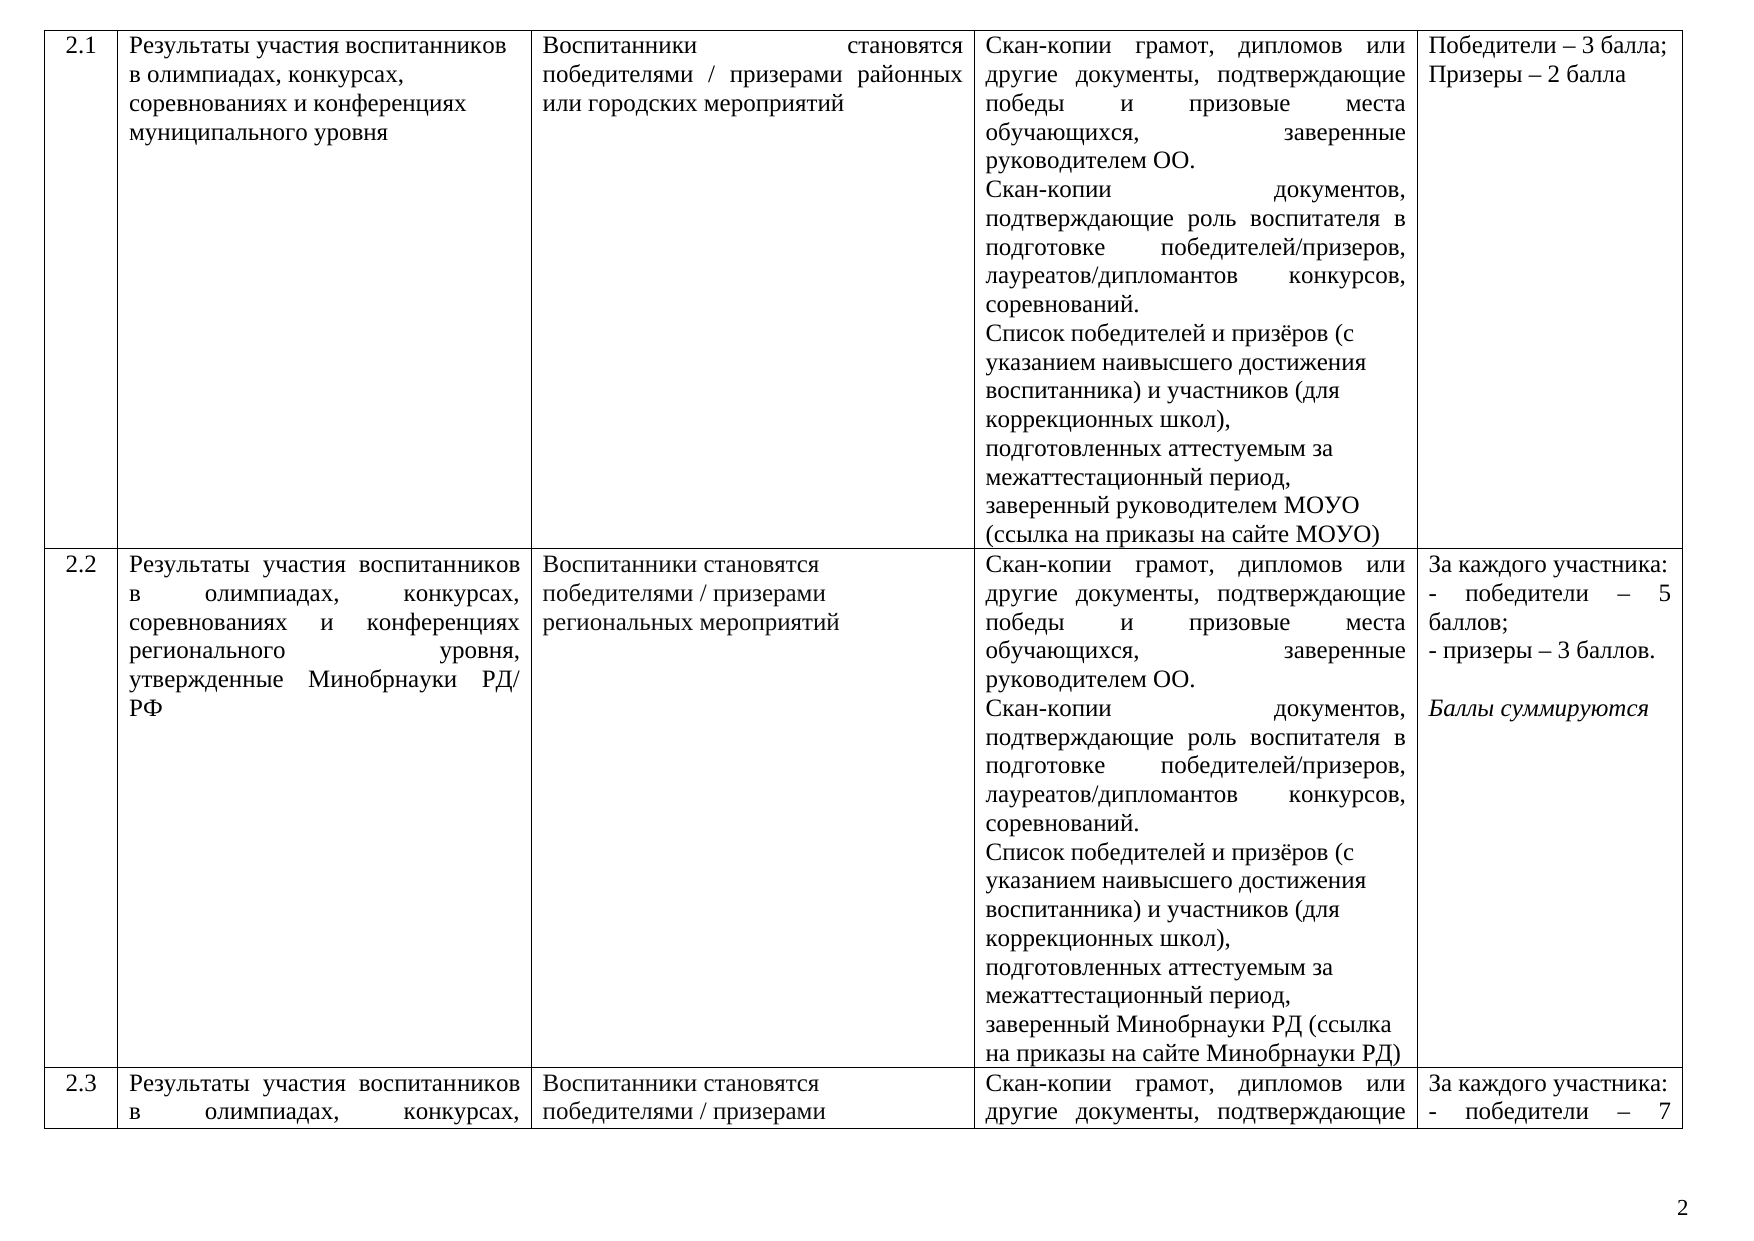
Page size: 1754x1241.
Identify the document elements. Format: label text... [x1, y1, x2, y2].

table_cell За каждого участника: - победители – 5 баллов; - призеры – 3 баллов. Баллы суммируются [1418, 549, 1682, 1067]
table_cell Скан-копии грамот, дипломов или другие документы, подтверждающие победы и призовые места обучающихся, заверенные руководителем ОО. Скан-копии документов, подтверждающие роль воспитателя в подготовке победителей/призеров, лауреатов/дипломантов конкурсов, соревнований. Список победителей и призёров (с указанием наивысшего достижения воспитанника) и участников (для коррекционных школ), подготовленных аттестуемым за межаттестационный период, заверенный Минобрнауки РД (ссылка на приказы на сайте Минобрнауки РД) [975, 549, 1417, 1067]
table_cell 2.2 [45, 549, 117, 1067]
table_cell 2.3 [45, 1068, 117, 1128]
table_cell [118, 1068, 531, 1128]
table_cell Результаты участия воспитанников в олимпиадах, конкурсах, соревнованиях и конференциях регионального уровня, утвержденные Минобрнауки РД/ РФ [118, 549, 531, 1067]
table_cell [532, 1068, 974, 1128]
table_cell Воспитанники становятся победителями / призерами региональных мероприятий [532, 549, 974, 1067]
table_cell Результаты участия воспитанников в олимпиадах, конкурсах, соревнованиях и конференциях муниципального уровня [118, 31, 531, 548]
table_cell 2.1 [45, 31, 117, 548]
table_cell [1418, 1068, 1682, 1128]
table_cell Победители – 3 балла; Призеры – 2 балла [1418, 31, 1682, 548]
table_cell Скан-копии грамот, дипломов или другие документы, подтверждающие победы и призовые места обучающихся, заверенные руководителем ОО. Скан-копии документов, подтверждающие роль воспитателя в подготовке победителей/призеров, лауреатов/дипломантов конкурсов, соревнований. Список победителей и призёров (с указанием наивысшего достижения воспитанника) и участников (для коррекционных школ), подготовленных аттестуемым за межаттестационный период, заверенный руководителем МОУО (ссылка на приказы на сайте МОУО) [975, 31, 1417, 548]
table_cell Воспитанники становятся победителями / призерами районных или городских мероприятий [532, 31, 974, 548]
